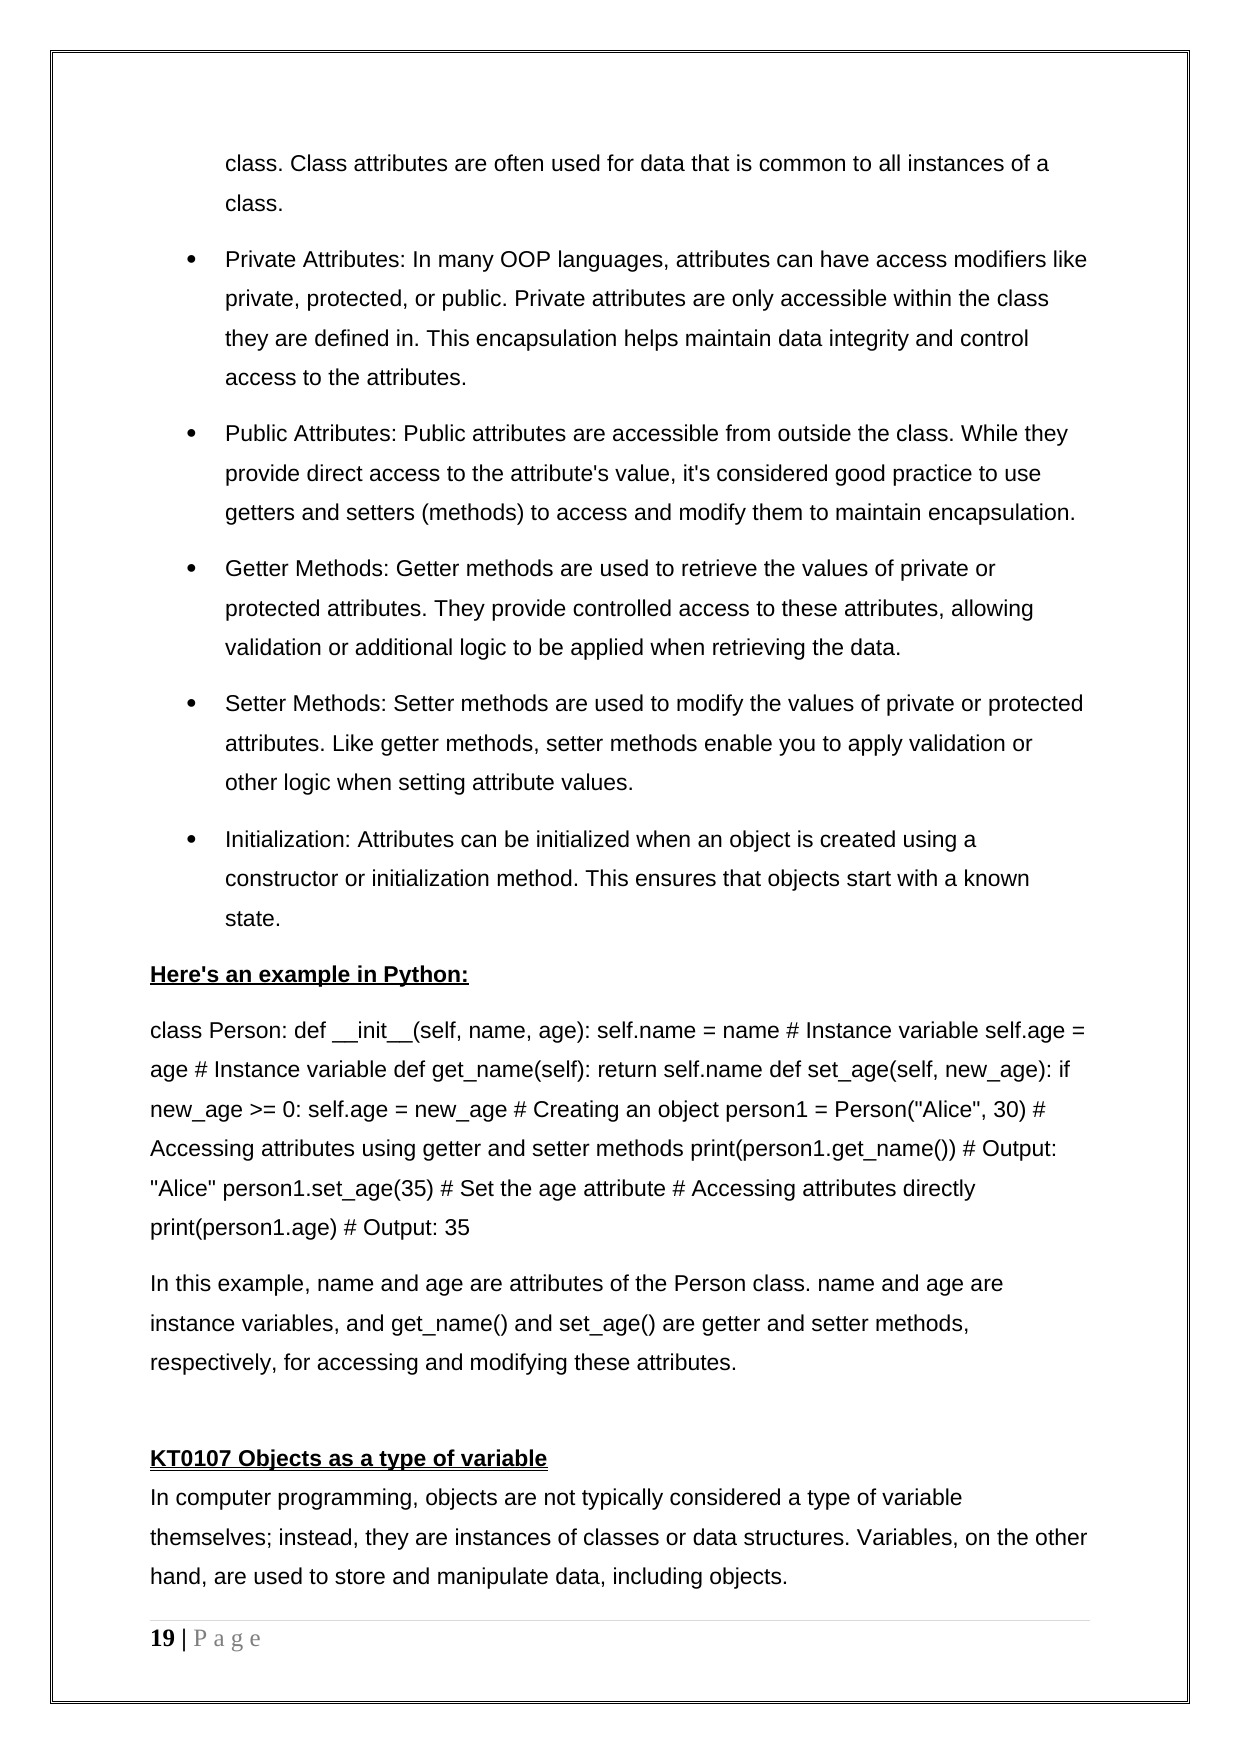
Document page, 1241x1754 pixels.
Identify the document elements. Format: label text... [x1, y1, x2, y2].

text In computer programming, objects are not typically considered a type of variable themselves; instead, they are instances of classes or data structures. Variables, on the other hand, are used to store and manipulate data, including objects. [150, 1484, 1090, 1590]
list Initialization: Attributes can be initialized when an object is created using a constructor or initialization method. This ensures that objects start with a known state. [187, 826, 1090, 931]
list Setter Methods: Setter methods are used to modify the values of private or protected attributes. Like getter methods, setter methods enable you to apply validation or other logic when setting attribute values. [187, 690, 1090, 796]
text class Person: def __init__(self, name, age): self.name = name # Instance variable self.age = age # Instance variable def get_name(self): return self.name def set_age(self, new_age): if new_age >= 0: self.age = new_age # Creating an object person1 = Person("Alice", 30) # Accessing attributes using getter and setter methods print(person1.get_name()) # Output: "Alice" person1.set_age(35) # Set the age attribute # Accessing attributes directly print(person1.age) # Output: 35 [150, 1017, 1090, 1241]
text In this example, name and age are attributes of the Person class. name and age are instance variables, and get_name() and set_age() are getter and setter methods, respectively, for accessing and modifying these attributes. [150, 1270, 1090, 1376]
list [187, 150, 1090, 216]
text Here's an example in Python: [150, 961, 1090, 987]
list Private Attributes: In many OOP languages, attributes can have access modifiers like private, protected, or public. Private attributes are only accessible within the class they are defined in. This encapsulation helps maintain data integrity and control access to the attributes. [187, 246, 1090, 390]
text KT0107 Objects as a type of variable [150, 1445, 1090, 1471]
list Public Attributes: Public attributes are accessible from outside the class. While they provide direct access to the attribute's value, it's considered good practice to use getters and setters (methods) to access and modify them to maintain encapsulation. [187, 420, 1090, 526]
list Getter Methods: Getter methods are used to retrieve the values of private or protected attributes. They provide controlled access to these attributes, allowing validation or additional logic to be applied when retrieving the data. [187, 555, 1090, 661]
